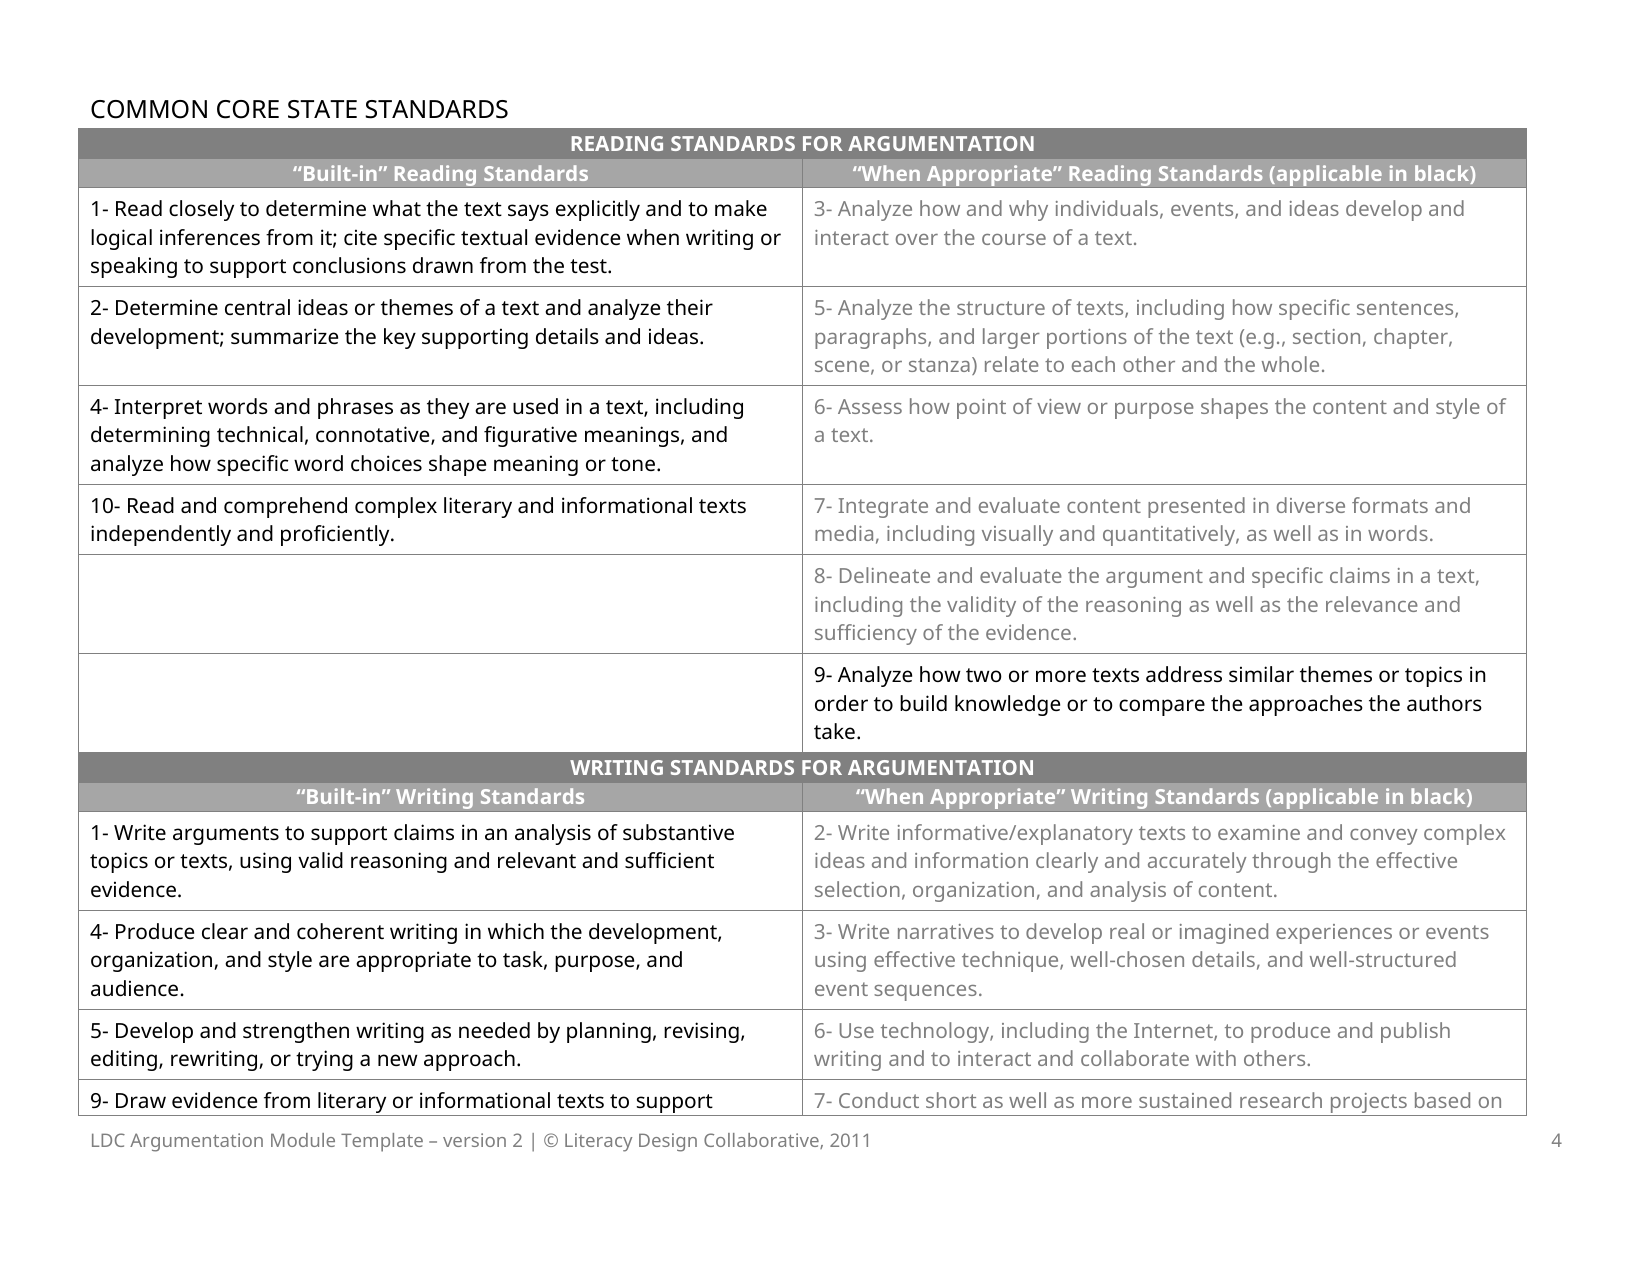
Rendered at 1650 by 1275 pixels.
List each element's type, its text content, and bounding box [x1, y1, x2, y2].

table_cell 4- Produce clear and coherent writing in which the development, organization, and style are appropriate to task, purpose, and audience. [79, 911, 802, 1008]
table_cell 10- Read and comprehend complex literary and informational texts independently and proficiently. [79, 485, 802, 554]
table_cell 6- Assess how point of view or purpose shapes the content and style of a text. [803, 386, 1526, 484]
table_cell 1- Write arguments to support claims in an analysis of substantive topics or texts, using valid reasoning and relevant and sufficient evidence. [79, 812, 802, 910]
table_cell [803, 1080, 1526, 1115]
table_cell 5- Analyze the structure of texts, including how specific sentences, paragraphs, and larger portions of the text (e.g., section, chapter, scene, or stanza) relate to each other and the whole. [803, 287, 1526, 385]
table_cell “When Appropriate” Writing Standards (applicable in black) [803, 783, 1526, 811]
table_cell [79, 1080, 802, 1115]
table_cell 8- Delineate and evaluate the argument and specific claims in a text, including the validity of the reasoning as well as the relevance and sufficiency of the evidence. [803, 555, 1526, 653]
table_cell 3- Analyze how and why individuals, events, and ideas develop and interact over the course of a text. [803, 188, 1526, 286]
table_cell 1- Read closely to determine what the text says explicitly and to make logical inferences from it; cite specific textual evidence when writing or speaking to support conclusions drawn from the test. [79, 188, 802, 286]
table_cell 7- Integrate and evaluate content presented in diverse formats and media, including visually and quantitatively, as well as in words. [803, 485, 1526, 554]
table_cell 6- Use technology, including the Internet, to produce and publish writing and to interact and collaborate with others. [803, 1010, 1526, 1079]
table_cell “Built-in” Reading Standards [79, 159, 802, 187]
table_cell “When Appropriate” Reading Standards (applicable in black) [803, 159, 1526, 187]
table_header READING STANDARDS FOR ARGUMENTATION [79, 129, 1526, 158]
table_cell 5- Develop and strengthen writing as needed by planning, revising, editing, rewriting, or trying a new approach. [79, 1010, 802, 1079]
table_cell WRITING STANDARDS FOR ARGUMENTATION [79, 753, 1526, 781]
table_cell 9- Analyze how two or more texts address similar themes or topics in order to build knowledge or to compare the approaches the authors take. [803, 654, 1526, 752]
text Common Core State Standards [90, 92, 1560, 126]
table_cell [79, 555, 802, 653]
table_cell 2- Determine central ideas or themes of a text and analyze their development; summarize the key supporting details and ideas. [79, 287, 802, 385]
table_cell 4- Interpret words and phrases as they are used in a text, including determining technical, connotative, and figurative meanings, and analyze how specific word choices shape meaning or tone. [79, 386, 802, 484]
table_cell 3- Write narratives to develop real or imagined experiences or events using effective technique, well-chosen details, and well-structured event sequences. [803, 911, 1526, 1008]
table_cell [79, 654, 802, 752]
table_cell 2- Write informative/explanatory texts to examine and convey complex ideas and information clearly and accurately through the effective selection, organization, and analysis of content. [803, 812, 1526, 910]
table_cell “Built-in” Writing Standards [79, 783, 802, 811]
